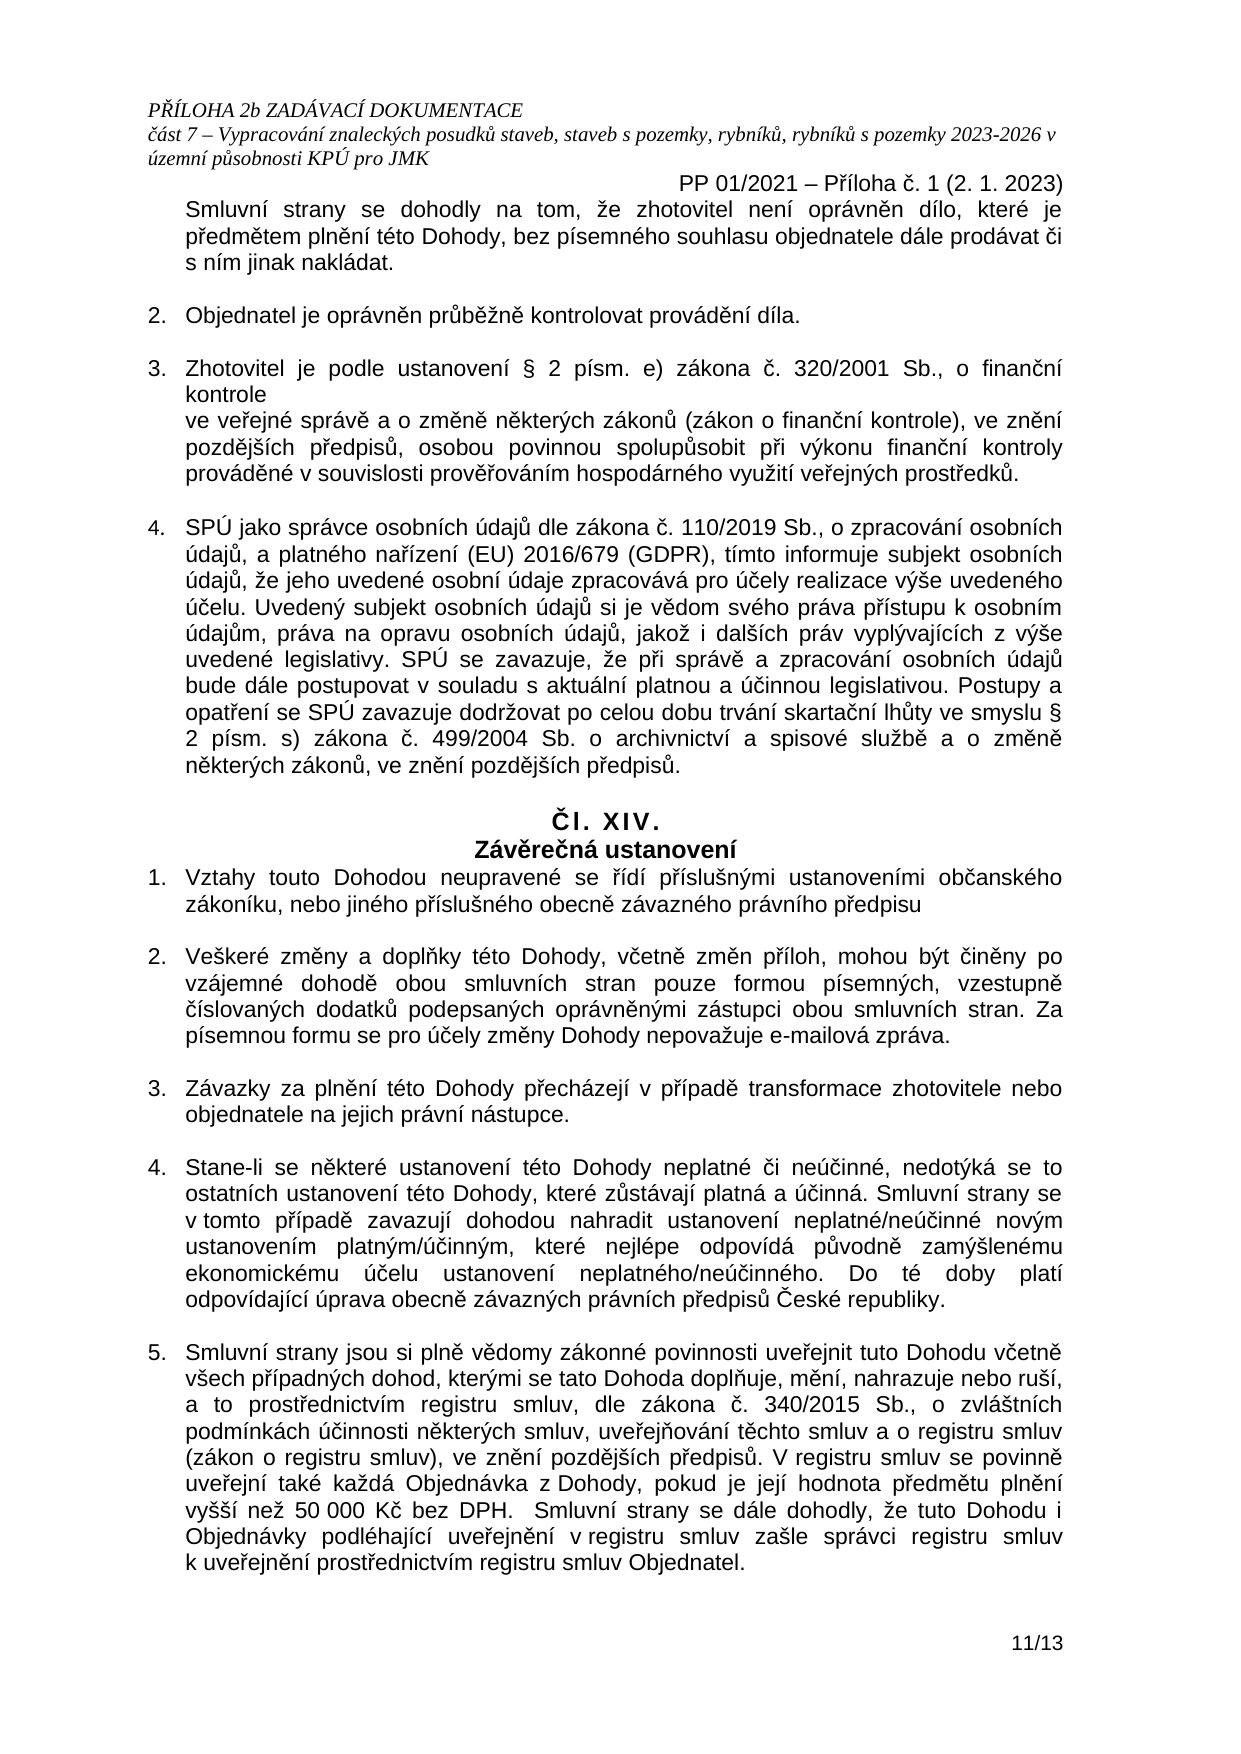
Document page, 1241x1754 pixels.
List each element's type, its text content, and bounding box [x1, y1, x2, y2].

list Veškeré změny a doplňky této Dohody, včetně změn příloh, mohou být činěny po vzájemné dohodě obou smluvních stran pouze formou písemných, vzestupně číslovaných dodatků podepsaných oprávněnými zástupci obou smluvních stran. Za písemnou formu se pro účely změny Dohody nepovažuje e-mailová zpráva. [148, 943, 1063, 1049]
list Závazky za plnění této Dohody přecházejí v případě transformace zhotovitele nebo objednatele na jejich právní nástupce. [148, 1075, 1063, 1128]
list Zhotovitel je podle ustanovení § 2 písm. e) zákona č. 320/2001 Sb., o finanční kontrole ve veřejné správě a o změně některých zákonů (zákon o finanční kontrole), ve znění pozdějších předpisů, osobou povinnou spolupůsobit při výkonu finanční kontroly prováděné v souvislosti prověřováním hospodárného využití veřejných prostředků. [148, 354, 1063, 486]
list Objednatel je oprávněn průběžně kontrolovat provádění díla. [148, 302, 1063, 328]
list Vztahy touto Dohodou neupravené se řídí příslušnými ustanoveními občanského zákoníku, nebo jiného příslušného obecně závazného právního předpisu [148, 864, 1063, 917]
list Smluvní strany jsou si plně vědomy zákonné povinnosti uveřejnit tuto Dohodu včetně všech případných dohod, kterými se tato Dohoda doplňuje, mění, nahrazuje nebo ruší, a to prostřednictvím registru smluv, dle zákona č. 340/2015 Sb., o zvláštních podmínkách účinnosti některých smluv, uveřejňování těchto smluv a o registru smluv (zákon o registru smluv), ve znění pozdějších předpisů. V registru smluv se povinně uveřejní také každá Objednávka z Dohody, pokud je její hodnota předmětu plnění vyšší než 50 000 Kč bez DPH. Smluvní strany se dále dohodly, že tuto Dohodu i Objednávky podléhající uveřejnění v registru smluv zašle správci registru smluv k uveřejnění prostřednictvím registru smluv Objednatel. [148, 1338, 1063, 1576]
subtitle Závěrečná ustanovení [148, 835, 1063, 864]
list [148, 196, 1063, 276]
subtitle Čl. XIV. [148, 807, 1063, 835]
list SPÚ jako správce osobních údajů dle zákona č. 110/2019 Sb., o zpracování osobních údajů, a platného nařízení (EU) 2016/679 (GDPR), tímto informuje subjekt osobních údajů, že jeho uvedené osobní údaje zpracovává pro účely realizace výše uvedeného účelu. Uvedený subjekt osobních údajů si je vědom svého práva přístupu k osobním údajům, práva na opravu osobních údajů, jakož i dalších práv vyplývajících z výše uvedené legislativy. SPÚ se zavazuje, že při správě a zpracování osobních údajů bude dále postupovat v souladu s aktuální platnou a účinnou legislativou. Postupy a opatření se SPÚ zavazuje dodržovat po celou dobu trvání skartační lhůty ve smyslu § 2 písm. s) zákona č. 499/2004 Sb. o archivnictví a spisové službě a o změně některých zákonů, ve znění pozdějších předpisů. [148, 513, 1063, 778]
list Stane-li se některé ustanovení této Dohody neplatné či neúčinné, nedotýká se to ostatních ustanovení této Dohody, které zůstávají platná a účinná. Smluvní strany se v tomto případě zavazují dohodou nahradit ustanovení neplatné/neúčinné novým ustanovením platným/účinným, které nejlépe odpovídá původně zamýšlenému ekonomickému účelu ustanovení neplatného/neúčinného. Do té doby platí odpovídající úprava obecně závazných právních předpisů České republiky. [148, 1154, 1063, 1312]
